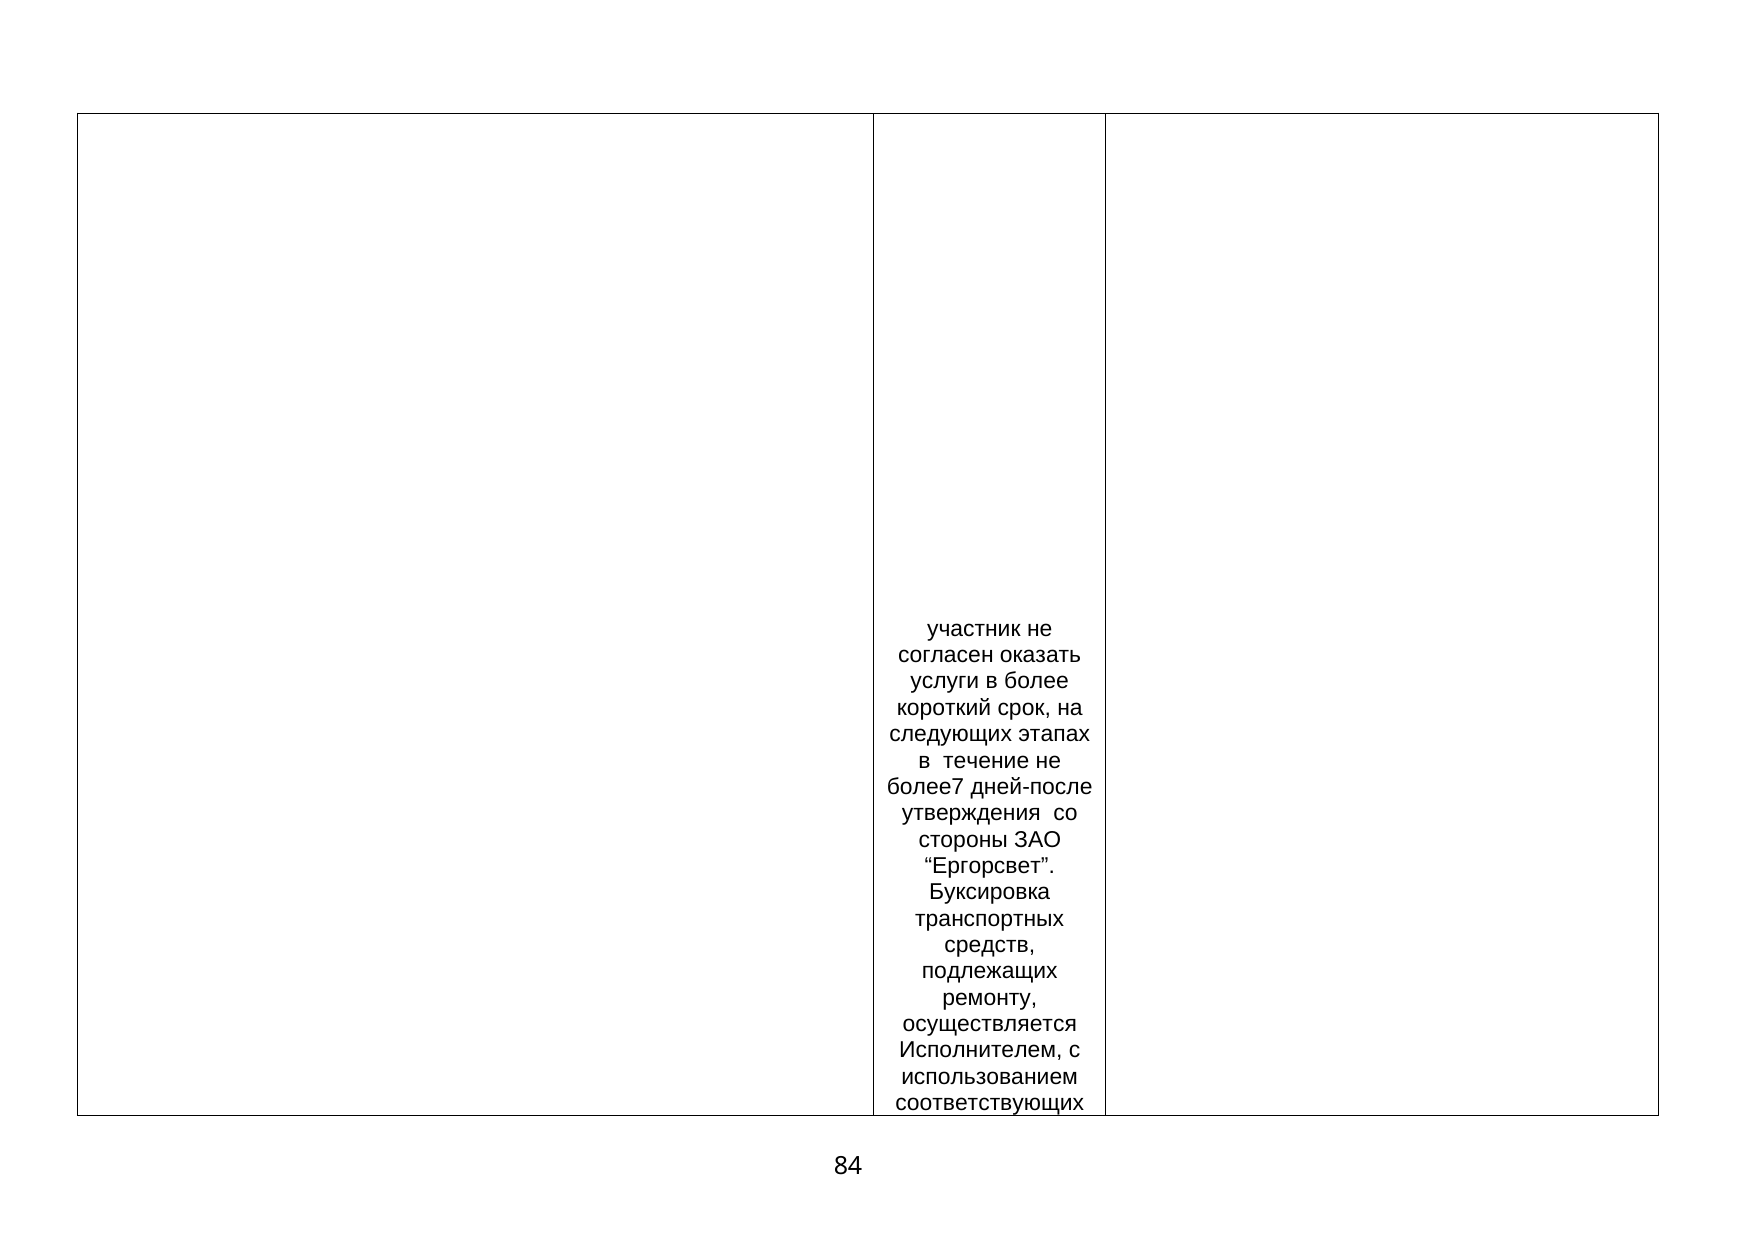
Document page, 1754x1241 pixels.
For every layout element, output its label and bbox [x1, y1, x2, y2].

table_cell [1106, 114, 1658, 1115]
table_cell [78, 114, 873, 1115]
